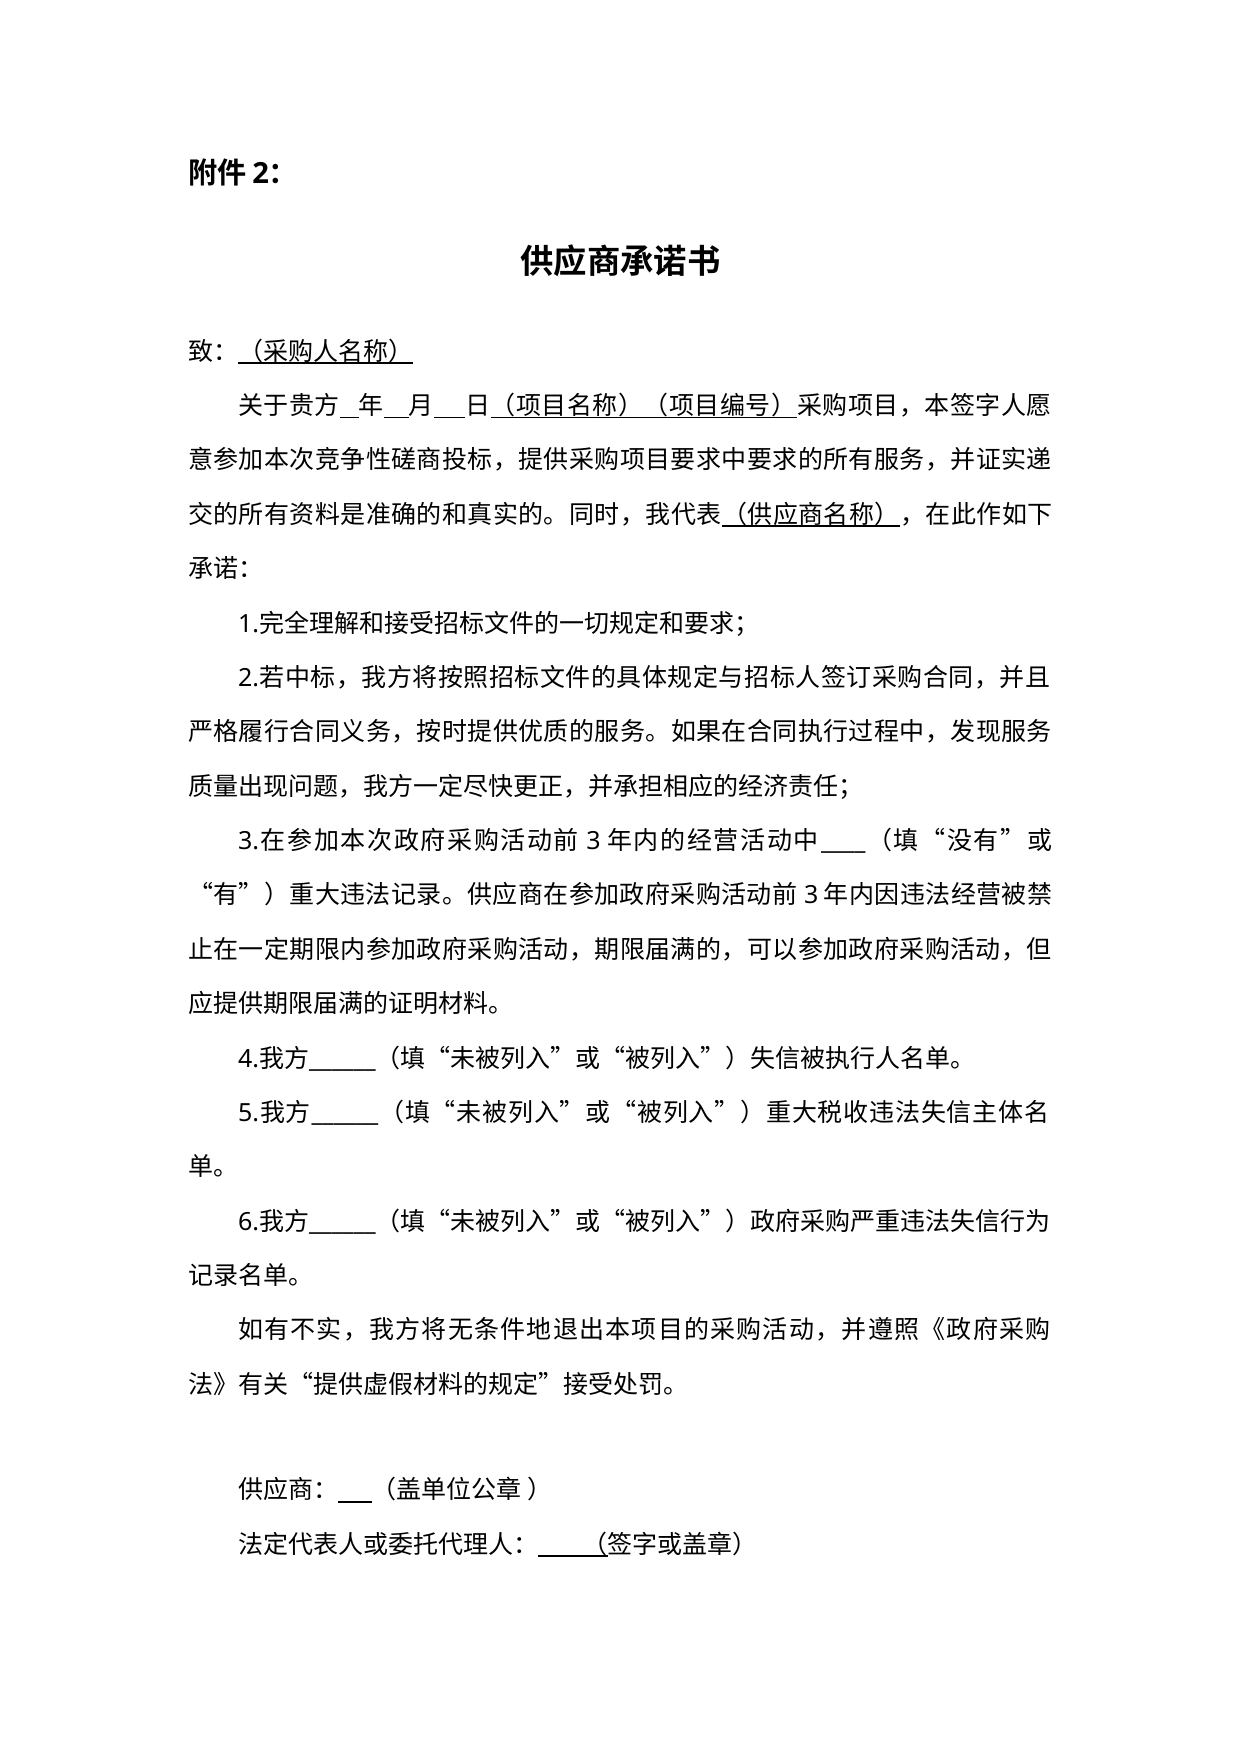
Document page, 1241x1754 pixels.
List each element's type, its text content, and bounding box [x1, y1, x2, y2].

text 供应商承诺书 [188, 235, 1052, 283]
text 2.若中标，我方将按照招标文件的具体规定与招标人签订采购合同，并且严格履行合同义务，按时提供优质的服务。如果在合同执行过程中，发现服务质量出现问题，我方一定尽快更正，并承担相应的经济责任； [188, 657, 1052, 802]
text 3.在参加本次政府采购活动前3年内的经营活动中____（填“没有”或“有”）重大违法记录。供应商在参加政府采购活动前3年内因违法经营被禁止在一定期限内参加政府采购活动，期限届满的，可以参加政府采购活动，但应提供期限届满的证明材料。 [188, 821, 1052, 1020]
text 1.完全理解和接受招标文件的一切规定和要求； [188, 603, 1052, 639]
text 4.我方______（填“未被列入”或“被列入”）失信被执行人名单。 [188, 1038, 1052, 1074]
text 附件2： [188, 150, 1052, 192]
text 致：（采购人名称） [188, 331, 1052, 367]
text 关于贵方 年 月 日（项目名称）（项目编号）采购项目，本签字人愿意参加本次竞争性磋商投标，提供采购项目要求中要求的所有服务，并证实递交的所有资料是准确的和真实的。同时，我代表（供应商名称），在此作如下承诺： [188, 386, 1052, 585]
text 5.我方______（填“未被列入”或“被列入”）重大税收违法失信主体名单。 [188, 1092, 1052, 1183]
text 供应商： （盖单位公章 ） [188, 1470, 1052, 1506]
text 法定代表人或委托代理人： （签字或盖章） [188, 1524, 1052, 1560]
text 如有不实，我方将无条件地退出本项目的采购活动，并遵照《政府采购法》有关“提供虚假材料的规定”接受处罚。 [188, 1310, 1052, 1401]
text 6.我方______（填“未被列入”或“被列入”）政府采购严重违法失信行为记录名单。 [188, 1201, 1052, 1292]
